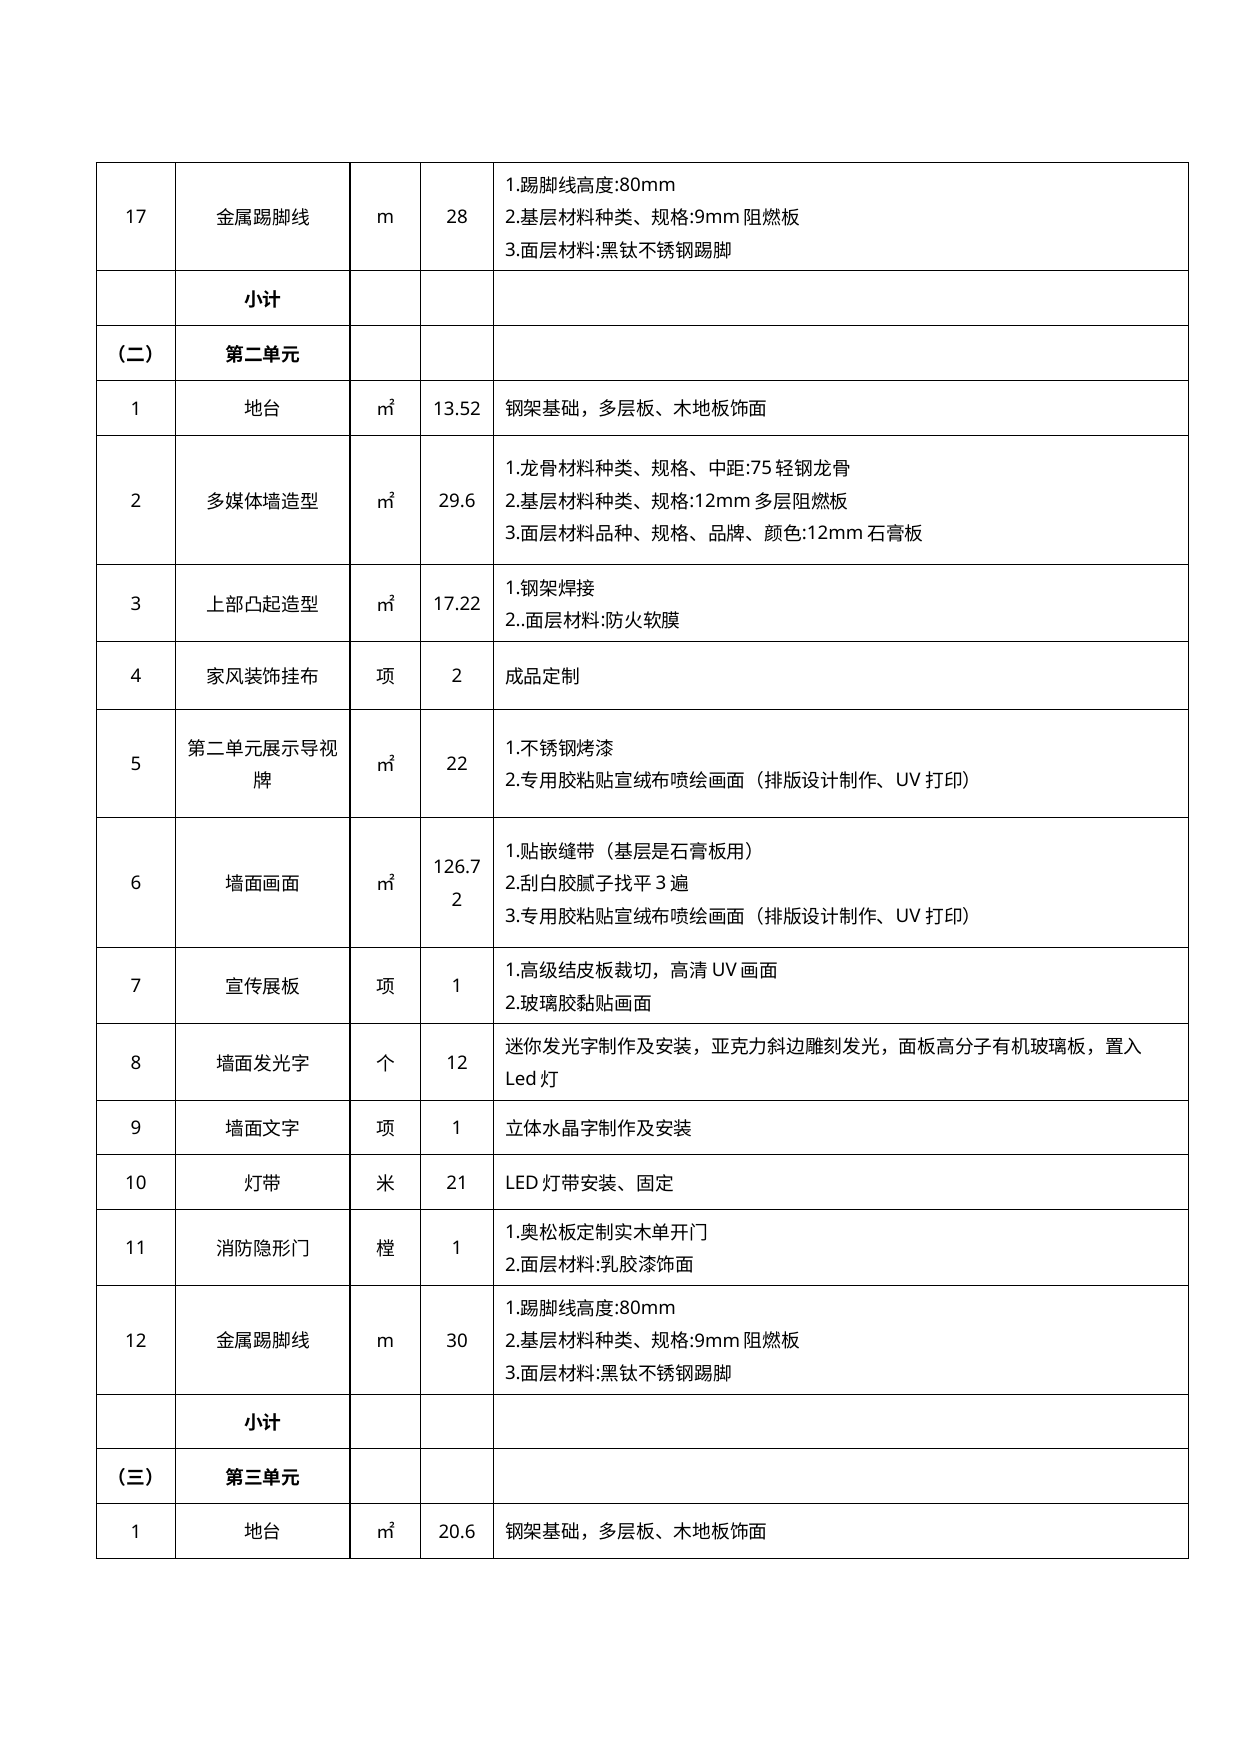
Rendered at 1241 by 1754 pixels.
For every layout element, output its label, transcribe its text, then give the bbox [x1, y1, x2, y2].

table_cell 28 [421, 163, 493, 270]
table_cell 1.钢架焊接 2..面层材料:防火软膜 [494, 565, 1188, 641]
table_cell 2 [97, 436, 175, 564]
table_cell 项 [351, 642, 420, 709]
table_cell 第二单元展示导视牌 [176, 710, 349, 817]
table_cell 12 [97, 1286, 175, 1393]
table_cell 墙面发光字 [176, 1024, 349, 1099]
table_cell 1.奥松板定制实木单开门 2.面层材料:乳胶漆饰面 [494, 1210, 1188, 1285]
table_cell 第三单元 [176, 1449, 349, 1503]
table_cell m [351, 1286, 420, 1393]
table_cell 10 [97, 1155, 175, 1209]
table_cell 30 [421, 1286, 493, 1393]
table_cell [351, 1395, 420, 1448]
table_cell （二） [97, 326, 175, 380]
table_cell 项 [351, 948, 420, 1023]
table_cell 金属踢脚线 [176, 1286, 349, 1393]
table_cell 4 [97, 642, 175, 709]
table_cell 1.踢脚线高度:80mm 2.基层材料种类、规格:9mm阻燃板 3.面层材料:黑钛不锈钢踢脚 [494, 1286, 1188, 1393]
table_cell 1.不锈钢烤漆 2.专用胶粘贴宣绒布喷绘画面（排版设计制作、UV 打印） [494, 710, 1188, 817]
table_cell 金属踢脚线 [176, 163, 349, 270]
table_cell 20.6 [421, 1504, 493, 1558]
table_cell 12 [421, 1024, 493, 1099]
table_cell 1 [97, 381, 175, 434]
table_cell 1.龙骨材料种类、规格、中距:75轻钢龙骨 2.基层材料种类、规格:12mm多层阻燃板 3.面层材料品种、规格、品牌、颜色:12mm石膏板 [494, 436, 1188, 564]
table_cell [421, 271, 493, 325]
table_cell 迷你发光字制作及安装，亚克力斜边雕刻发光，面板高分子有机玻璃板，置入Led灯 [494, 1024, 1188, 1099]
table_cell 1 [421, 1101, 493, 1154]
table_cell 灯带 [176, 1155, 349, 1209]
table_cell 1 [421, 1210, 493, 1285]
table_cell 宣传展板 [176, 948, 349, 1023]
table_cell 上部凸起造型 [176, 565, 349, 641]
table_cell 5 [97, 710, 175, 817]
table_cell ㎡ [351, 710, 420, 817]
table_cell 消防隐形门 [176, 1210, 349, 1285]
table_cell ㎡ [351, 1504, 420, 1558]
table_cell 6 [97, 818, 175, 947]
table_cell 1 [97, 1504, 175, 1558]
table_cell 11 [97, 1210, 175, 1285]
table_cell 地台 [176, 381, 349, 434]
table_cell 126.72 [421, 818, 493, 947]
table_cell （三） [97, 1449, 175, 1503]
table_cell m [351, 163, 420, 270]
table_cell 米 [351, 1155, 420, 1209]
table_cell 立体水晶字制作及安装 [494, 1101, 1188, 1154]
table_cell [421, 1449, 493, 1503]
table_cell [494, 326, 1188, 380]
table_cell 钢架基础，多层板、木地板饰面 [494, 381, 1188, 434]
table_cell 地台 [176, 1504, 349, 1558]
table_cell 项 [351, 1101, 420, 1154]
table_cell 多媒体墙造型 [176, 436, 349, 564]
table_cell [421, 326, 493, 380]
table_cell [97, 1395, 175, 1448]
table_cell [97, 271, 175, 325]
table_cell 2 [421, 642, 493, 709]
table_cell 家风装饰挂布 [176, 642, 349, 709]
table_cell 1 [421, 948, 493, 1023]
table_cell [494, 271, 1188, 325]
table_cell 小计 [176, 1395, 349, 1448]
table_cell [351, 271, 420, 325]
table_cell 9 [97, 1101, 175, 1154]
table_cell 1.高级结皮板裁切，高清UV画面 2.玻璃胶黏贴画面 [494, 948, 1188, 1023]
table_cell [494, 1449, 1188, 1503]
table_cell 21 [421, 1155, 493, 1209]
table_cell 3 [97, 565, 175, 641]
table_cell 成品定制 [494, 642, 1188, 709]
table_cell 17 [97, 163, 175, 270]
table_cell 樘 [351, 1210, 420, 1285]
table_cell 个 [351, 1024, 420, 1099]
table_cell 17.22 [421, 565, 493, 641]
table_cell LED灯带安装、固定 [494, 1155, 1188, 1209]
table_cell ㎡ [351, 381, 420, 434]
table_cell 墙面文字 [176, 1101, 349, 1154]
table_cell 小计 [176, 271, 349, 325]
table_cell [351, 326, 420, 380]
table_cell [421, 1395, 493, 1448]
table_cell 29.6 [421, 436, 493, 564]
table_cell ㎡ [351, 818, 420, 947]
table_cell 1.踢脚线高度:80mm 2.基层材料种类、规格:9mm阻燃板 3.面层材料:黑钛不锈钢踢脚 [494, 163, 1188, 270]
table_cell 钢架基础，多层板、木地板饰面 [494, 1504, 1188, 1558]
table_cell 8 [97, 1024, 175, 1099]
table_cell [494, 1395, 1188, 1448]
table_cell ㎡ [351, 436, 420, 564]
table_cell 22 [421, 710, 493, 817]
table_cell 墙面画面 [176, 818, 349, 947]
table_cell 13.52 [421, 381, 493, 434]
table_cell ㎡ [351, 565, 420, 641]
table_cell 1.贴嵌缝带（基层是石膏板用） 2.刮白胶腻子找平3遍 3.专用胶粘贴宣绒布喷绘画面（排版设计制作、UV 打印） [494, 818, 1188, 947]
table_cell 7 [97, 948, 175, 1023]
table_cell 第二单元 [176, 326, 349, 380]
table_cell [351, 1449, 420, 1503]
